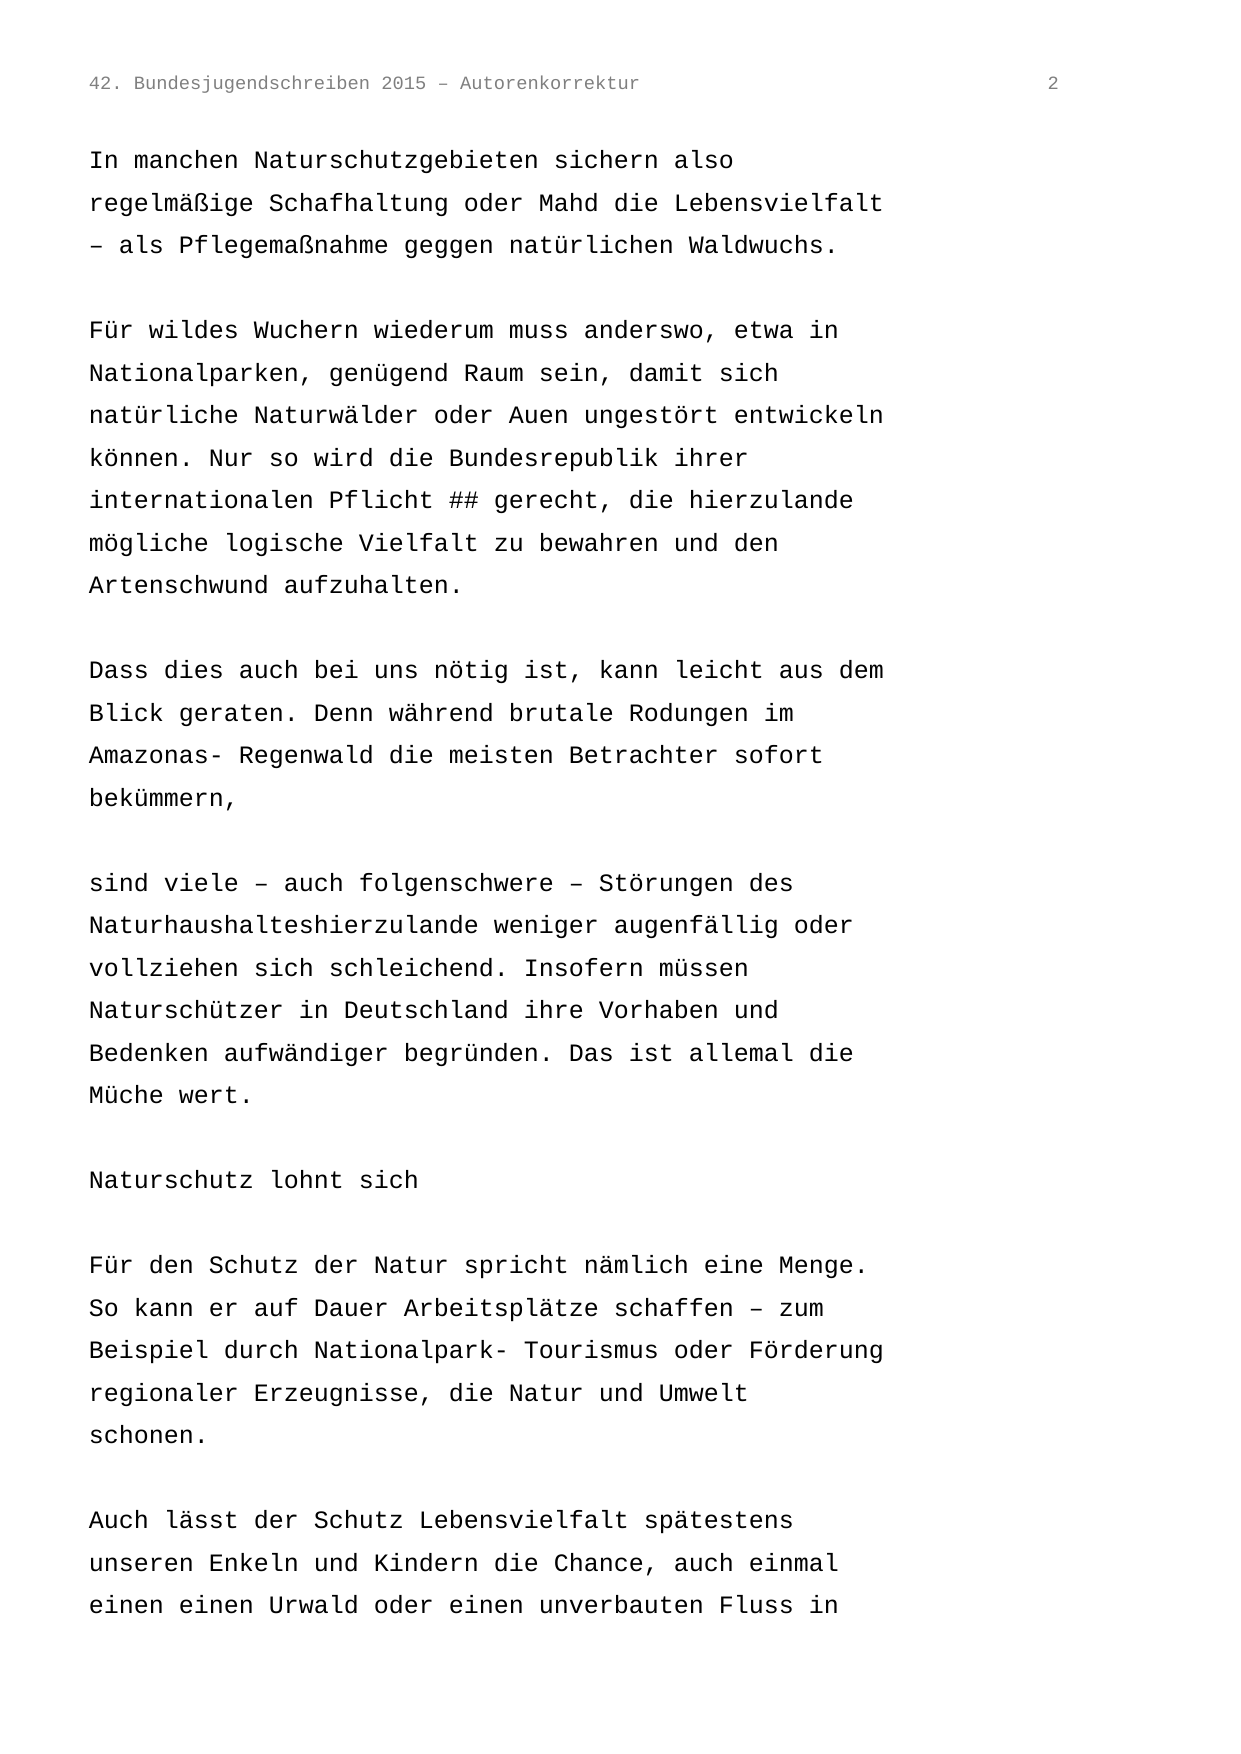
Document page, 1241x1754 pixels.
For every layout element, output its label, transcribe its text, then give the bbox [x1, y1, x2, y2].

text sind viele – auch folgenschwere – Störungen des Naturhaushalteshierzulande weniger augenfällig oder vollziehen sich schleichend. Insofern müssen Naturschützer in Deutschland ihre Vorhaben und Bedenken aufwändiger begründen. Das ist allemal die Müche wert. [89, 870, 886, 1111]
text Für wildes Wuchern wiederum muss anderswo, etwa in Nationalparken, genügend Raum sein, damit sich natürliche Naturwälder oder Auen ungestört entwickeln können. Nur so wird die Bundesrepublik ihrer internationalen Pflicht ## gerecht, die hierzulande mögliche logische Vielfalt zu bewahren und den Artenschwund aufzuhalten. [89, 318, 886, 601]
text Für den Schutz der Natur spricht nämlich eine Menge. So kann er auf Dauer Arbeitsplätze schaffen – zum Beispiel durch Nationalpark- Tourismus oder Förderung regionaler Erzeugnisse, die Natur und Umwelt schonen. [89, 1253, 886, 1451]
text Naturschutz lohnt sich [89, 1168, 886, 1196]
text In manchen Naturschutzgebieten sichern also regelmäßige Schafhaltung oder Mahd die Lebensvielfalt – als Pflegemaßnahme geggen natürlichen Waldwuchs. [89, 148, 886, 261]
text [89, 1508, 886, 1621]
text Dass dies auch bei uns nötig ist, kann leicht aus dem Blick geraten. Denn während brutale Rodungen im Amazonas- Regenwald die meisten Betrachter sofort bekümmern, [89, 658, 886, 813]
